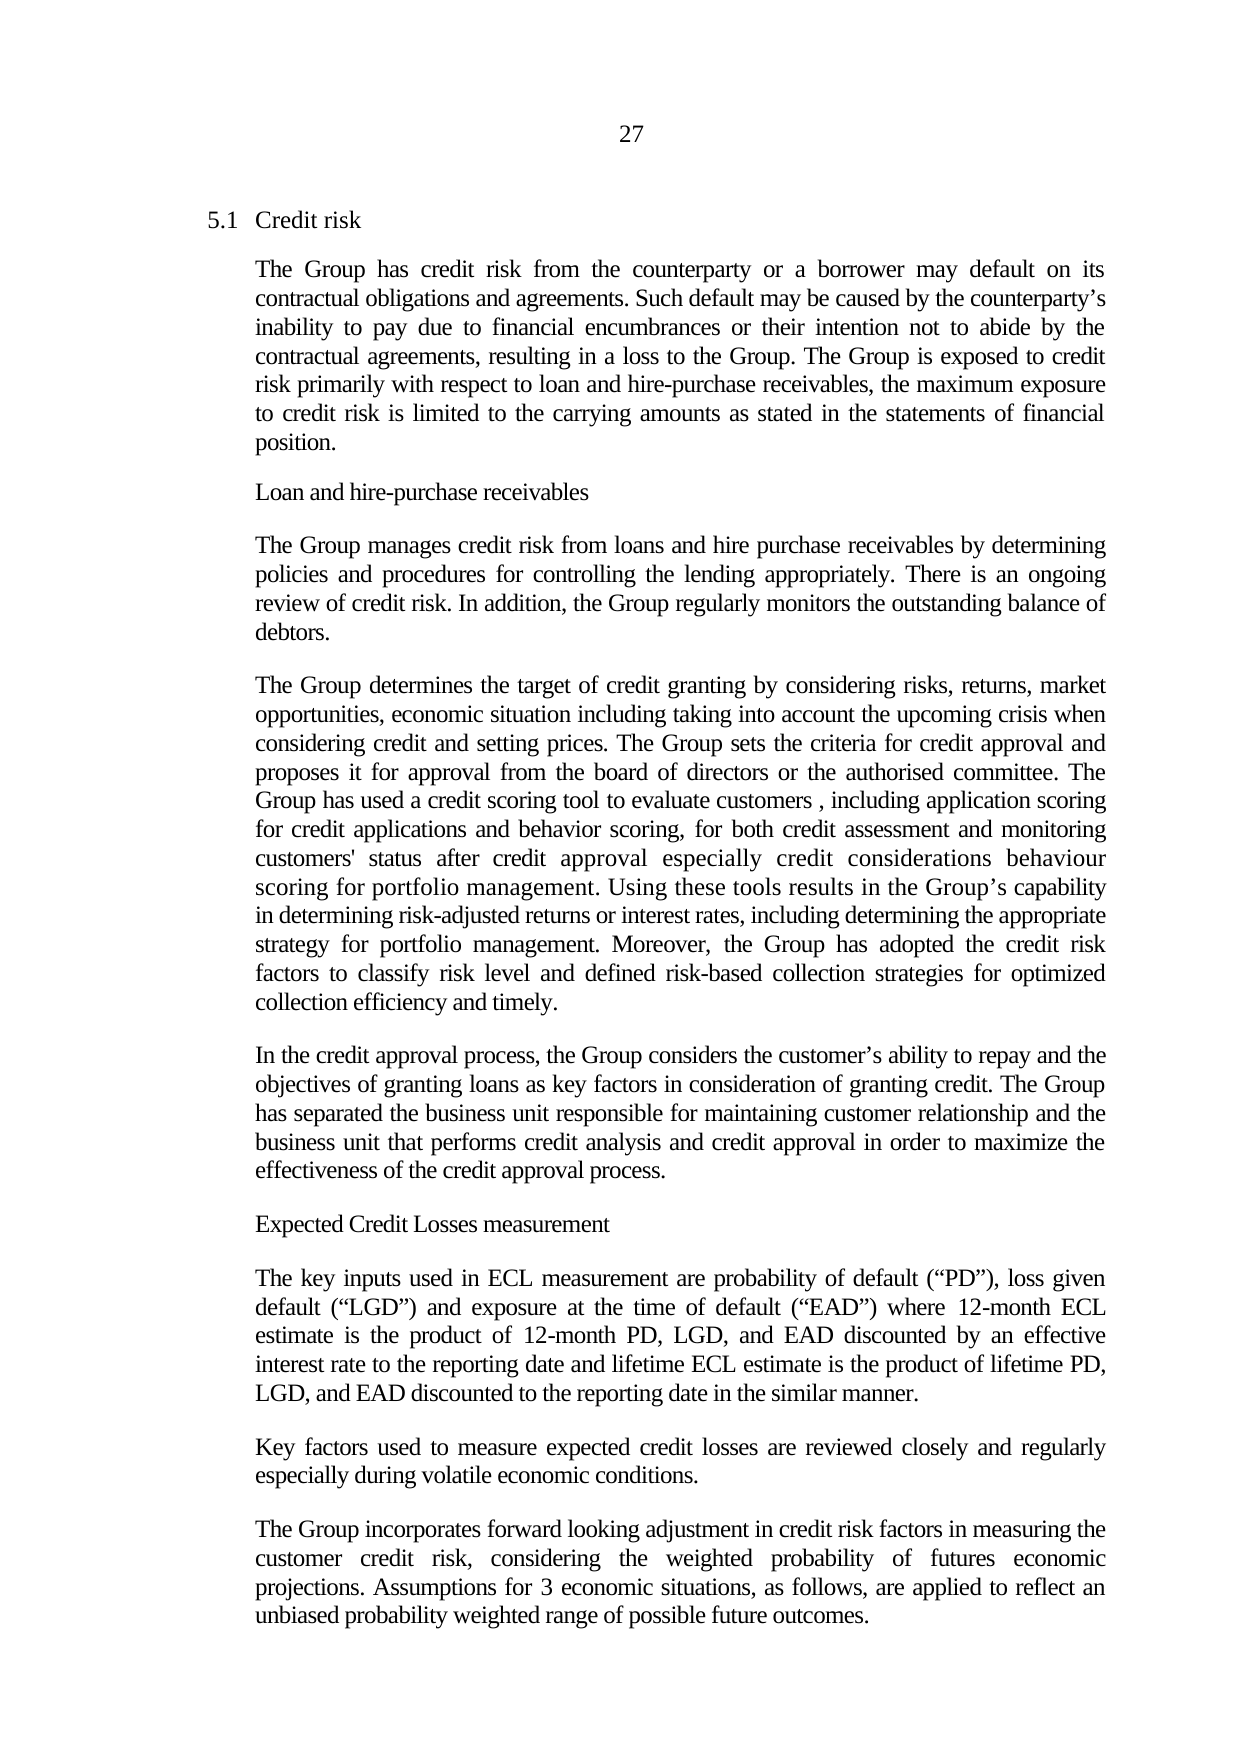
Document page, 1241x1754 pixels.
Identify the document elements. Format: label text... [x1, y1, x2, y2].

text Key factors used to measure expected credit losses are reviewed closely and regularly especially during volatile economic conditions. [255, 1432, 1107, 1489]
text The key inputs used in ECL measurement are probability of default (“PD”), loss given default (“LGD”) and exposure at the time of default (“EAD”) where 12-month ECL estimate is the product of 12-month PD, LGD, and EAD discounted by an effective interest rate to the reporting date and lifetime ECL estimate is the product of lifetime PD, LGD, and EAD discounted to the reporting date in the similar manner. [255, 1263, 1107, 1407]
text Loan and hire-purchase receivables [255, 477, 1107, 505]
list Credit risk [207, 205, 1107, 234]
text Expected Credit Losses measurement [255, 1209, 1107, 1238]
text The Group manages credit risk from loans and hire purchase receivables by determining policies and procedures for controlling the lending appropriately. There is an ongoing review of credit risk. In addition, the Group regularly monitors the outstanding balance of debtors. [255, 530, 1107, 645]
text The Group determines the target of credit granting by considering risks, returns, market opportunities, economic situation including taking into account the upcoming crisis when considering credit and setting prices. The Group sets the criteria for credit approval and proposes it for approval from the board of directors or the authorised committee. The Group has used a credit scoring tool to evaluate customers , including application scoring for credit applications and behavior scoring, for both credit assessment and monitoring customers' status after credit approval especially credit considerations behaviour scoring for portfolio management. Using these tools results in the Group’s capability in determining risk-adjusted returns or interest rates, including determining the appropriate strategy for portfolio management. Moreover, the Group has adopted the credit risk factors to classify risk level and defined risk-based collection strategies for optimized collection efficiency and timely. [255, 670, 1107, 1015]
text The Group incorporates forward looking adjustment in credit risk factors in measuring the customer credit risk, considering the weighted probability of futures economic projections. Assumptions for 3 economic situations, as follows, are applied to reflect an unbiased probability weighted range of possible future outcomes. [255, 1514, 1107, 1629]
text The Group has credit risk from the counterparty or a borrower may default on its contractual obligations and agreements. Such default may be caused by the counterparty’s inability to pay due to financial encumbrances or their intention not to abide by the contractual agreements, resulting in a loss to the Group. The Group is exposed to credit risk primarily with respect to loan and hire-purchase receivables, the maximum exposure to credit risk is limited to the carrying amounts as stated in the statements of financial position. [255, 254, 1107, 456]
text In the credit approval process, the Group considers the customer’s ability to repay and the objectives of granting loans as key factors in consideration of granting credit. The Group has separated the business unit responsible for maintaining customer relationship and the business unit that performs credit analysis and credit approval in order to maximize the effectiveness of the credit approval process. [255, 1040, 1107, 1184]
